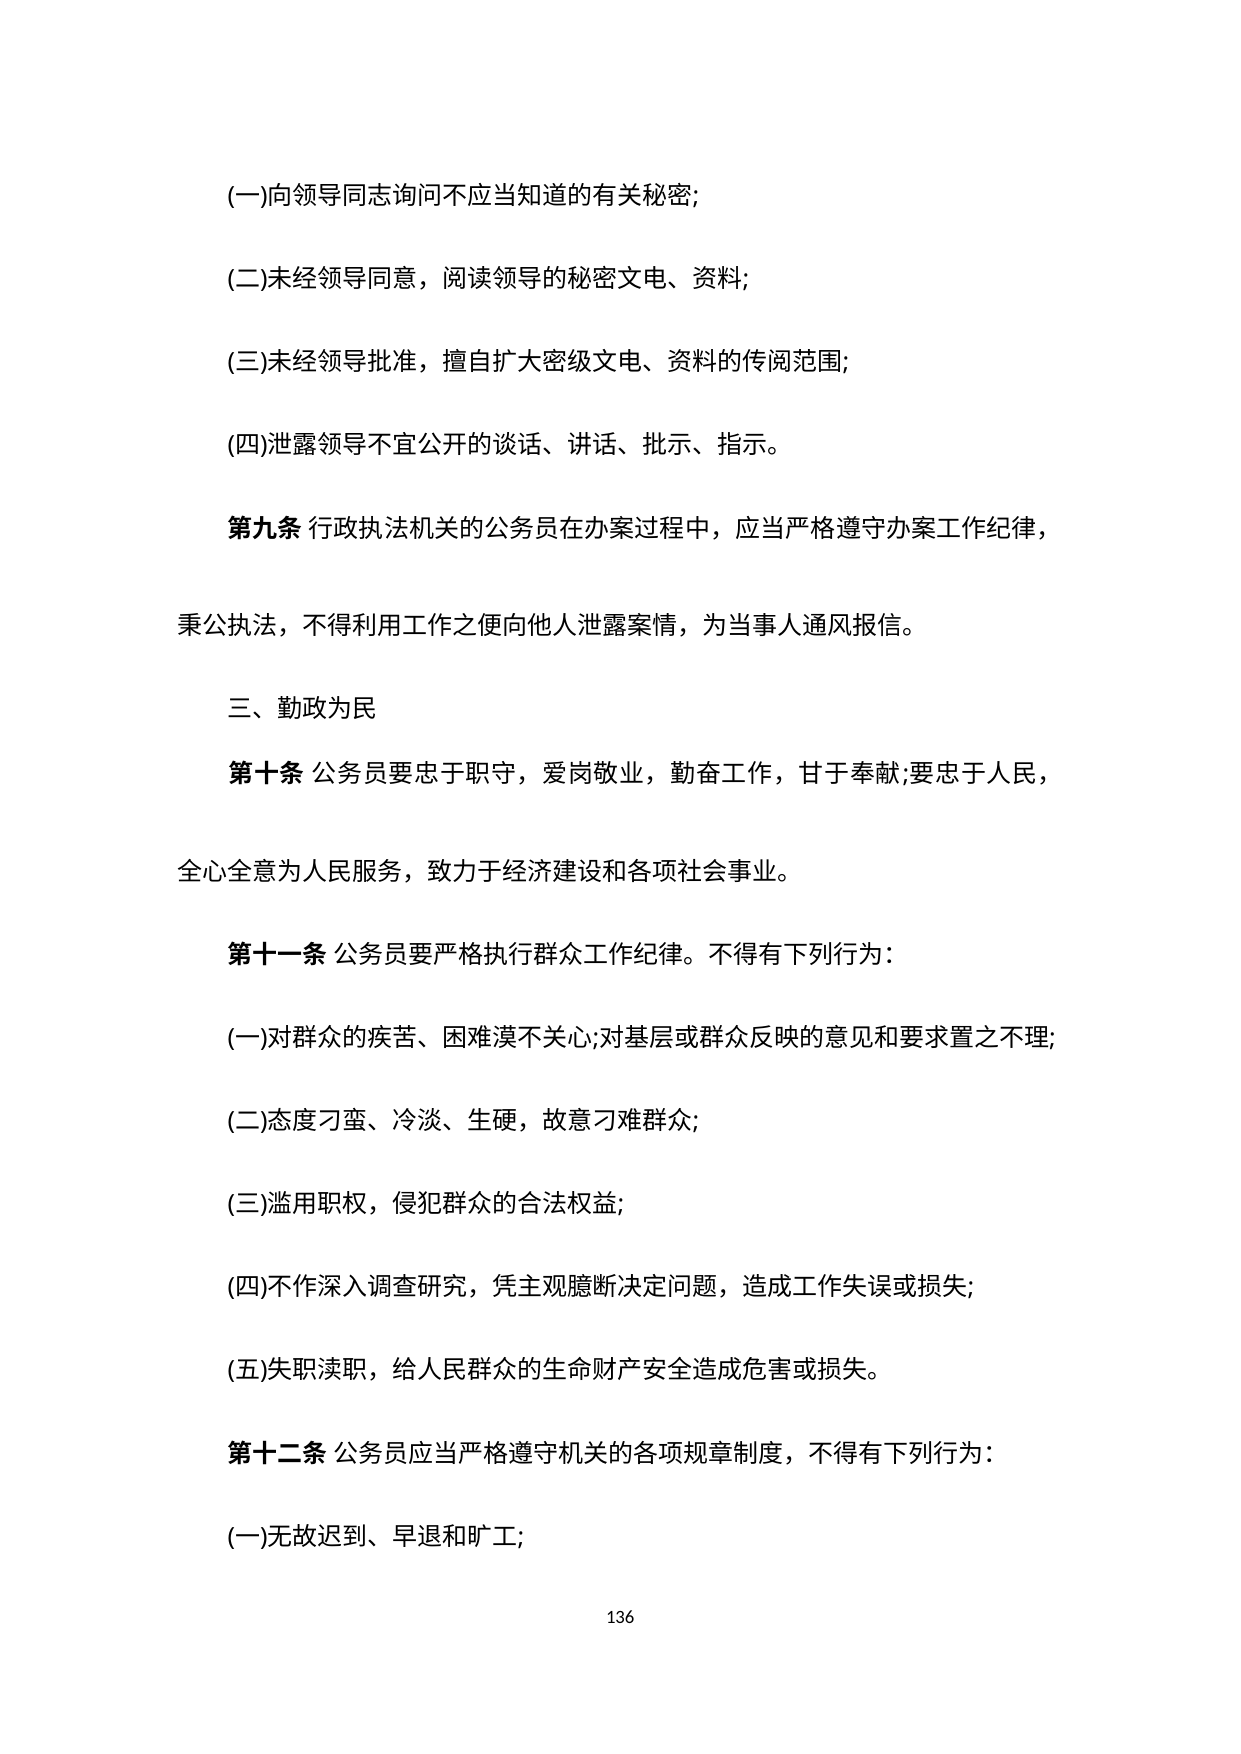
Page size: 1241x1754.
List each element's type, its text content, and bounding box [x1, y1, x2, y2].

text (四)泄露领导不宜公开的谈话、讲话、批示、指示。 [177, 411, 1063, 476]
text 第十一条 公务员要严格执行群众工作纪律。不得有下列行为： [177, 920, 1063, 985]
text (三)滥用职权，侵犯群众的合法权益; [177, 1169, 1063, 1234]
text (四)不作深入调查研究，凭主观臆断决定问题，造成工作失误或损失; [177, 1252, 1063, 1317]
text 第十条 公务员要忠于职守，爱岗敬业，勤奋工作，甘于奉献;要忠于人民，全心全意为人民服务，致力于经济建设和各项社会事业。 [177, 739, 1063, 902]
text (二)态度刁蛮、冷淡、生硬，故意刁难群众; [177, 1086, 1063, 1151]
text (五)失职渎职，给人民群众的生命财产安全造成危害或损失。 [177, 1336, 1063, 1401]
text (一)无故迟到、早退和旷工; [177, 1502, 1063, 1567]
text 三、勤政为民 [177, 674, 1063, 739]
text 第九条 行政执法机关的公务员在办案过程中，应当严格遵守办案工作纪律，秉公执法，不得利用工作之便向他人泄露案情，为当事人通风报信。 [177, 494, 1063, 656]
text 第十二条 公务员应当严格遵守机关的各项规章制度，不得有下列行为： [177, 1419, 1063, 1484]
text (一)对群众的疾苦、困难漠不关心;对基层或群众反映的意见和要求置之不理; [177, 1003, 1063, 1068]
text (二)未经领导同意，阅读领导的秘密文电、资料; [177, 244, 1063, 309]
text (一)向领导同志询问不应当知道的有关秘密; [177, 161, 1063, 226]
text (三)未经领导批准，擅自扩大密级文电、资料的传阅范围; [177, 327, 1063, 392]
